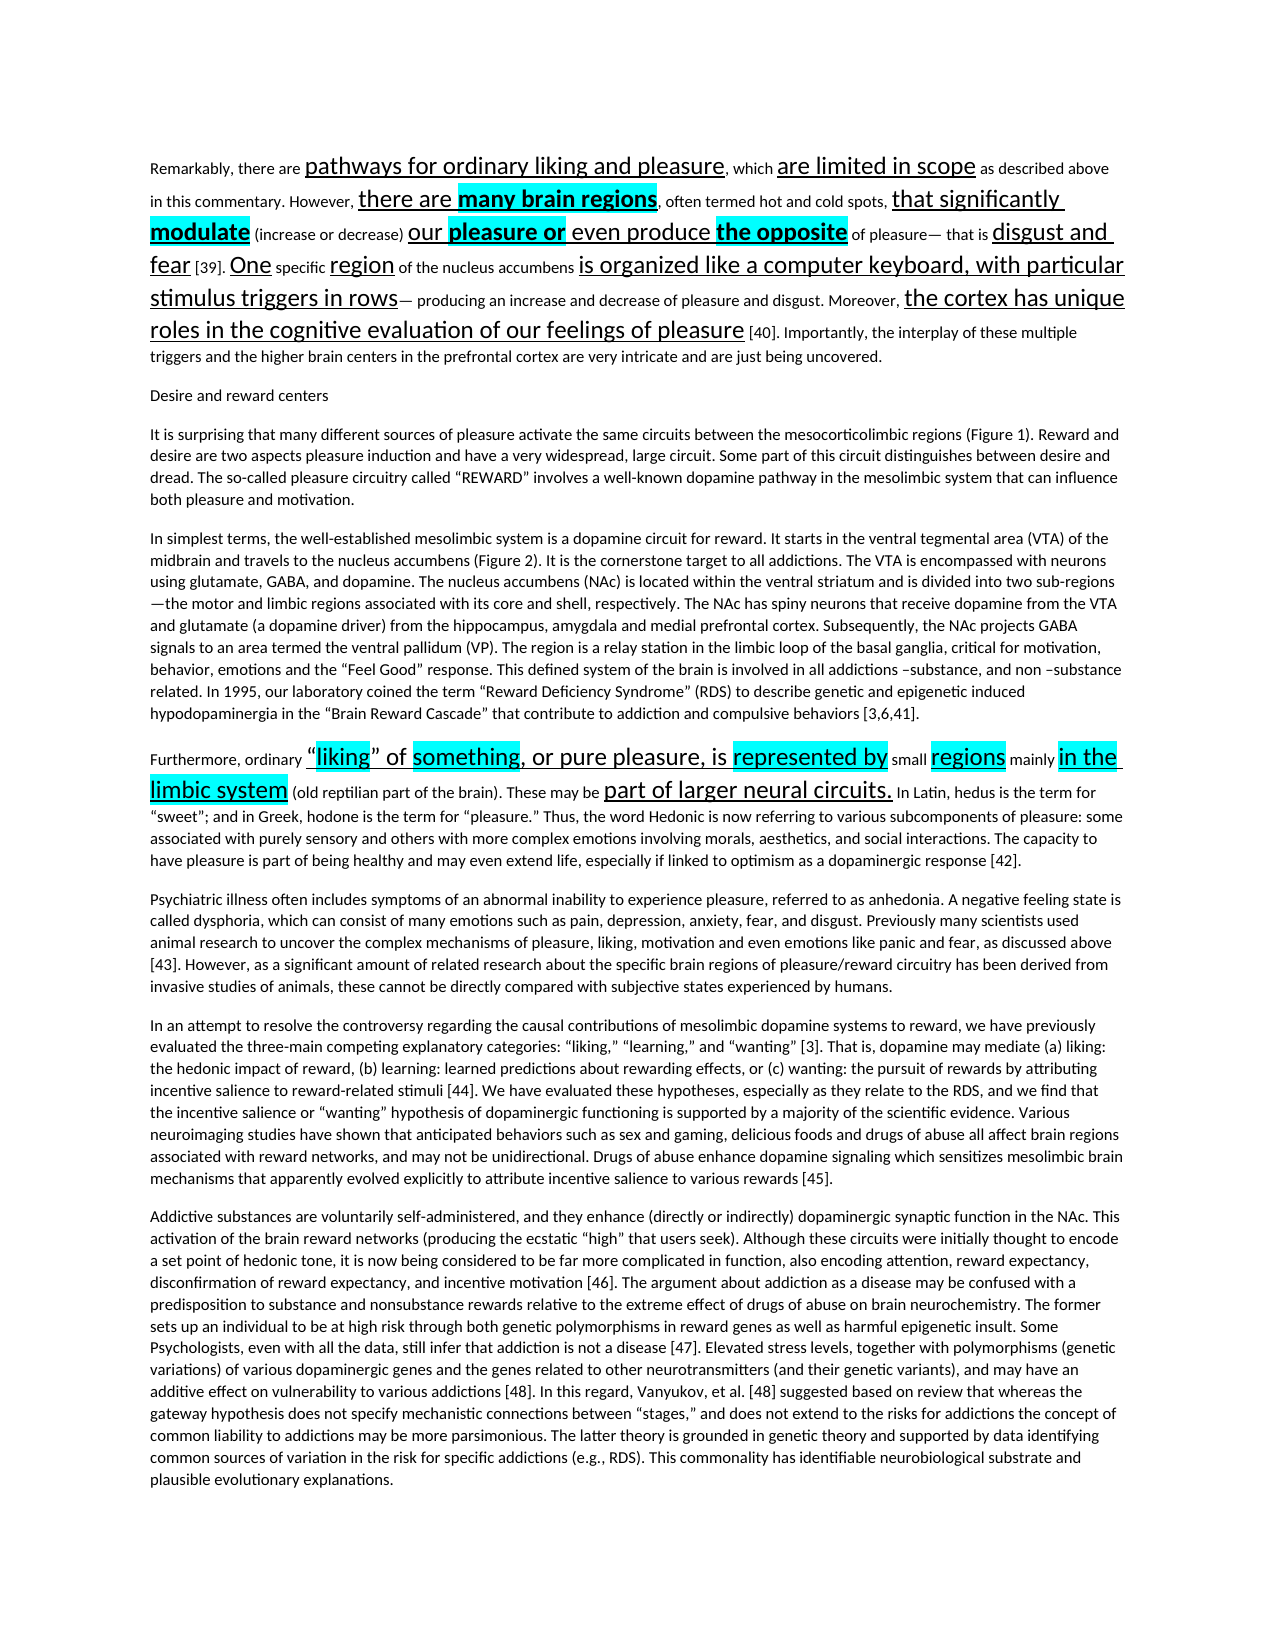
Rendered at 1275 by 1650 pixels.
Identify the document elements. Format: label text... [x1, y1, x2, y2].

text Desire and reward centers [150, 385, 1125, 406]
text Addictive substances are voluntarily self-administered, and they enhance (directly or indirectly) dopaminergic synaptic function in the NAc. This activation of the brain reward networks (producing the ecstatic “high” that users seek). Although these circuits were initially thought to encode a set point of hedonic tone, it is now being considered to be far more complicated in function, also encoding attention, reward expectancy, disconfirmation of reward expectancy, and incentive motivation [46]. The argument about addiction as a disease may be confused with a predisposition to substance and nonsubstance rewards relative to the extreme effect of drugs of abuse on brain neurochemistry. The former sets up an individual to be at high risk through both genetic polymorphisms in reward genes as well as harmful epigenetic insult. Some Psychologists, even with all the data, still infer that addiction is not a disease [47]. Elevated stress levels, together with polymorphisms (genetic variations) of various dopaminergic genes and the genes related to other neurotransmitters (and their genetic variants), and may have an additive effect on vulnerability to various addictions [48]. In this regard, Vanyukov, et al. [48] suggested based on review that whereas the gateway hypothesis does not specify mechanistic connections between “stages,” and does not extend to the risks for addictions the concept of common liability to addictions may be more parsimonious. The latter theory is grounded in genetic theory and supported by data identifying common sources of variation in the risk for specific addictions (e.g., RDS). This commonality has identifiable neurobiological substrate and plausible evolutionary explanations. [150, 1206, 1125, 1489]
text In simplest terms, the well-established mesolimbic system is a dopamine circuit for reward. It starts in the ventral tegmental area (VTA) of the midbrain and travels to the nucleus accumbens (Figure 2). It is the cornerstone target to all addictions. The VTA is encompassed with neurons using glutamate, GABA, and dopamine. The nucleus accumbens (NAc) is located within the ventral striatum and is divided into two sub-regions—the motor and limbic regions associated with its core and shell, respectively. The NAc has spiny neurons that receive dopamine from the VTA and glutamate (a dopamine driver) from the hippocampus, amygdala and medial prefrontal cortex. Subsequently, the NAc projects GABA signals to an area termed the ventral pallidum (VP). The region is a relay station in the limbic loop of the basal ganglia, critical for motivation, behavior, emotions and the “Feel Good” response. This defined system of the brain is involved in all addictions –substance, and non –substance related. In 1995, our laboratory coined the term “Reward Deficiency Syndrome” (RDS) to describe genetic and epigenetic induced hypodopaminergia in the “Brain Reward Cascade” that contribute to addiction and compulsive behaviors [3,6,41]. [150, 528, 1125, 723]
text Remarkably, there are pathways for ordinary liking and pleasure, which are limited in scope as described above in this commentary. However, there are many brain regions, often termed hot and cold spots, that significantly modulate (increase or decrease) our pleasure or even produce the opposite of pleasure— that is disgust and fear [39]. One specific region of the nucleus accumbens is organized like a computer keyboard, with particular stimulus triggers in rows— producing an increase and decrease of pleasure and disgust. Moreover, the cortex has unique roles in the cognitive evaluation of our feelings of pleasure [40]. Importantly, the interplay of these multiple triggers and the higher brain centers in the prefrontal cortex are very intricate and are just being uncovered. [150, 150, 1125, 367]
text In an attempt to resolve the controversy regarding the causal contributions of mesolimbic dopamine systems to reward, we have previously evaluated the three-main competing explanatory categories: “liking,” “learning,” and “wanting” [3]. That is, dopamine may mediate (a) liking: the hedonic impact of reward, (b) learning: learned predictions about rewarding effects, or (c) wanting: the pursuit of rewards by attributing incentive salience to reward-related stimuli [44]. We have evaluated these hypotheses, especially as they relate to the RDS, and we find that the incentive salience or “wanting” hypothesis of dopaminergic functioning is supported by a majority of the scientific evidence. Various neuroimaging studies have shown that anticipated behaviors such as sex and gaming, delicious foods and drugs of abuse all affect brain regions associated with reward networks, and may not be unidirectional. Drugs of abuse enhance dopamine signaling which sensitizes mesolimbic brain mechanisms that apparently evolved explicitly to attribute incentive salience to various rewards [45]. [150, 1015, 1125, 1188]
text It is surprising that many different sources of pleasure activate the same circuits between the mesocorticolimbic regions (Figure 1). Reward and desire are two aspects pleasure induction and have a very widespread, large circuit. Some part of this circuit distinguishes between desire and dread. The so-called pleasure circuitry called “REWARD” involves a well-known dopamine pathway in the mesolimbic system that can influence both pleasure and motivation. [150, 424, 1125, 510]
text Furthermore, ordinary “liking” of something, or pure pleasure, is represented by small regions mainly in the limbic system (old reptilian part of the brain). These may be part of larger neural circuits. In Latin, hedus is the term for “sweet”; and in Greek, hodone is the term for “pleasure.” Thus, the word Hedonic is now referring to various subcomponents of pleasure: some associated with purely sensory and others with more complex emotions involving morals, aesthetics, and social interactions. The capacity to have pleasure is part of being healthy and may even extend life, especially if linked to optimism as a dopaminergic response [42]. [150, 741, 1125, 871]
text Psychiatric illness often includes symptoms of an abnormal inability to experience pleasure, referred to as anhedonia. A negative feeling state is called dysphoria, which can consist of many emotions such as pain, depression, anxiety, fear, and disgust. Previously many scientists used animal research to uncover the complex mechanisms of pleasure, liking, motivation and even emotions like panic and fear, as discussed above [43]. However, as a significant amount of related research about the specific brain regions of pleasure/reward circuitry has been derived from invasive studies of animals, these cannot be directly compared with subjective states experienced by humans. [150, 889, 1125, 997]
